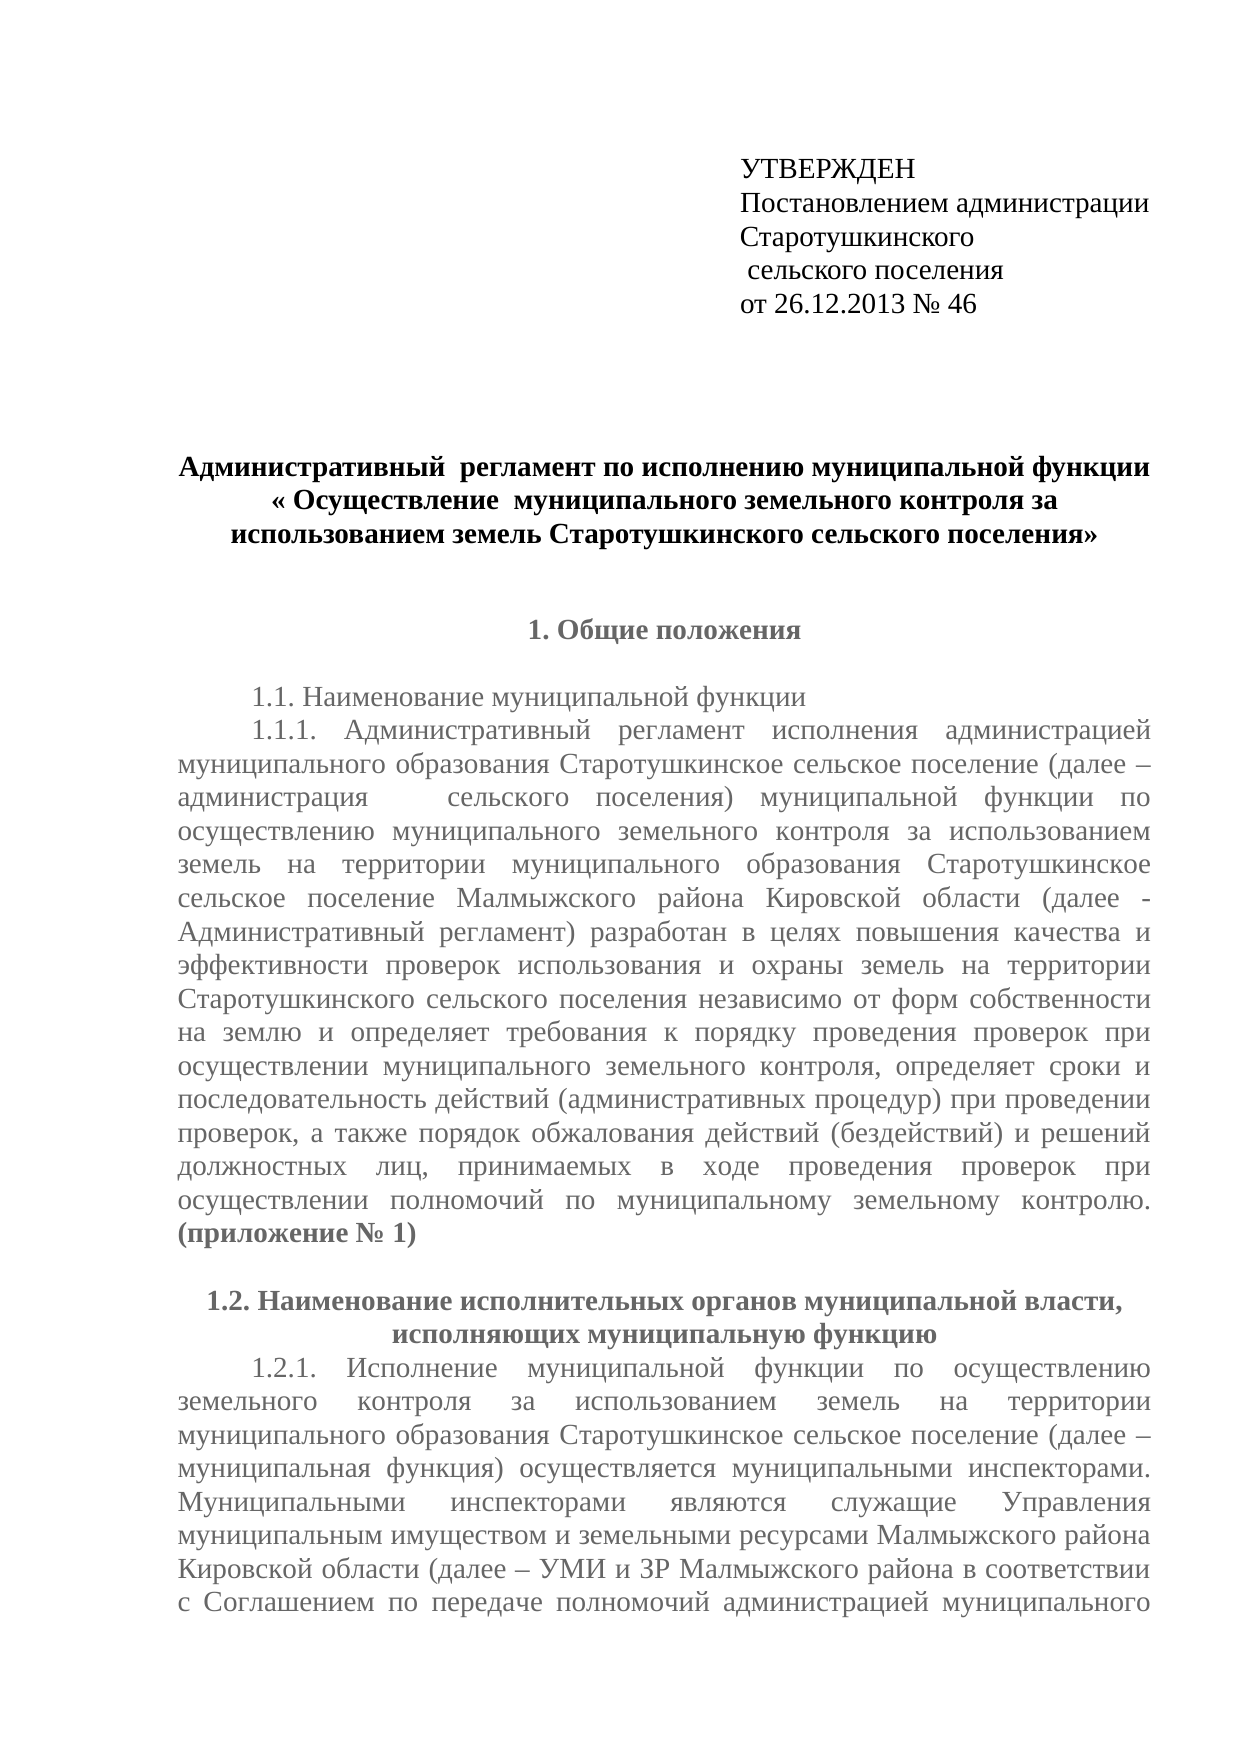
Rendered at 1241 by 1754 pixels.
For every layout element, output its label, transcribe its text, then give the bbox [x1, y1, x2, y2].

text 1.2. Наименование исполнительных органов муниципальной власти, исполняющих муниципальную функцию [177, 1283, 1152, 1350]
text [177, 1350, 1152, 1618]
text УТВЕРЖДЕН [177, 152, 1152, 185]
text Постановлением администрации [177, 185, 1152, 219]
text Старотушкинского [177, 219, 1152, 252]
text 1. Общие положения [177, 612, 1152, 645]
text 1.1. Наименование муниципальной функции [177, 679, 1152, 712]
text 1.1.1. Административный регламент исполнения администрацией муниципального образования Старотушкинское сельское поселение (далее – администрация сельского поселения) муниципальной функции по осуществлению муниципального земельного контроля за использованием земель на территории муниципального образования Старотушкинское сельское поселение Малмыжского района Кировской области (далее - Административный регламент) разработан в целях повышения качества и эффективности проверок использования и охраны земель на территории Старотушкинского сельского поселения независимо от форм собственности на землю и определяет требования к порядку проведения проверок при осуществлении муниципального земельного контроля, определяет сроки и последовательность действий (административных процедур) при проведении проверок, а также порядок обжалования действий (бездействий) и решений должностных лиц, принимаемых в ходе проведения проверок при осуществлении полномочий по муниципальному земельному контролю. (приложение № 1) [177, 712, 1152, 1249]
title Административный регламент по исполнению муниципальной функции « Осуществление муниципального земельного контроля за использованием земель Старотушкинского сельского поселения» [177, 449, 1152, 549]
text сельского поселения [177, 252, 1152, 286]
text от 26.12.2013 № 46 [177, 286, 1152, 319]
